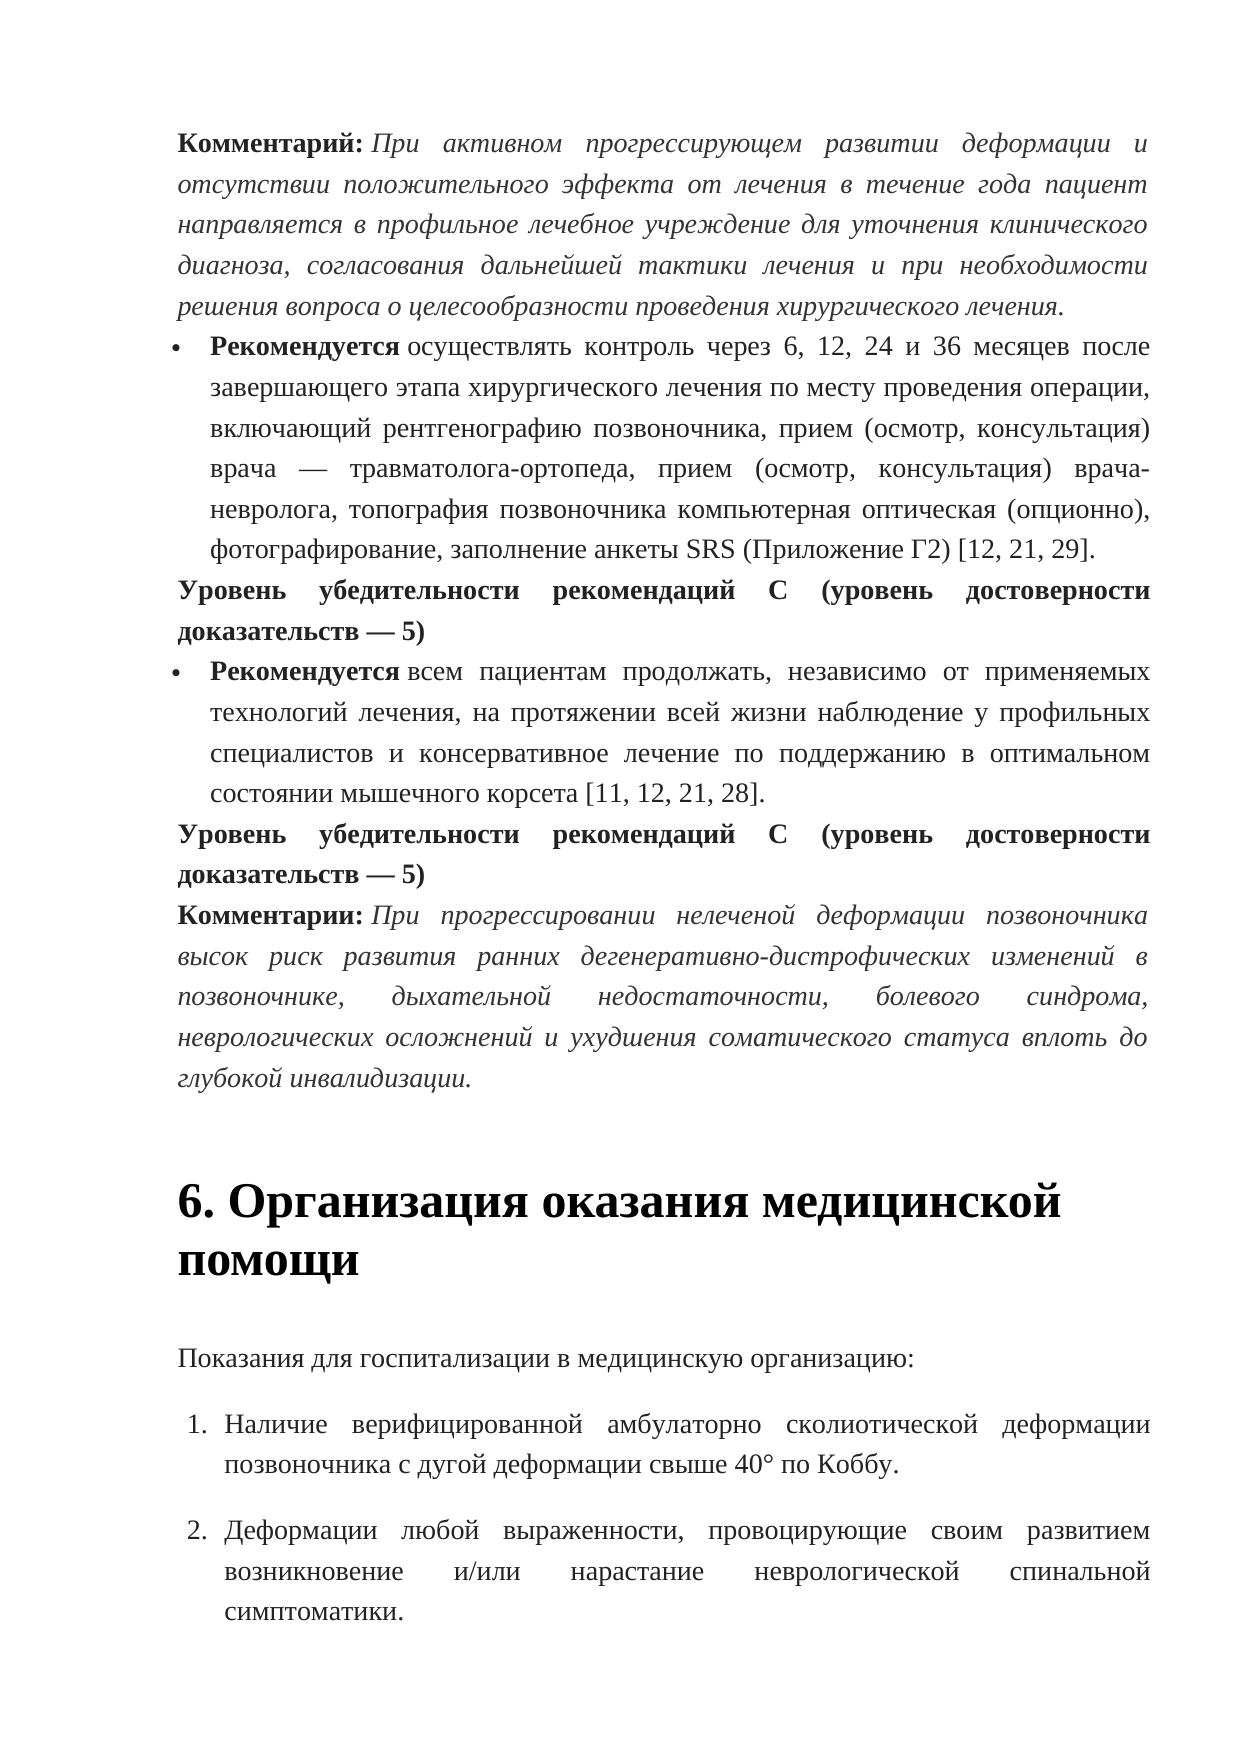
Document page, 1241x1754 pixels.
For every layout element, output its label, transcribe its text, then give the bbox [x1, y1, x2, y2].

text Уровень убедительности рекомендаций С (уровень достоверности доказательств — 5) [177, 565, 1152, 646]
text Комментарии: При прогрессировании нелеченой деформации позвоночника высок риск развития ранних дегенеративно-дистрофических изменений в позвоночнике, дыхательной недостаточности, болевого синдрома, неврологических осложнений и ухудшения соматического статуса вплоть до глубокой инвалидизации. [177, 890, 1152, 1093]
text Уровень убедительности рекомендаций С (уровень достоверности доказательств — 5) [177, 809, 1152, 890]
list Деформации любой выраженности, провоцирующие своим развитием возникновение и/или нарастание неврологической спинальной симптоматики. [187, 1505, 1152, 1627]
list Наличие верифицированной амбулаторно сколиотической деформации позвоночника с дугой деформации свыше 40° по Коббу. [187, 1399, 1152, 1480]
text Комментарий: При активном прогрессирующем развитии деформации и отсутствии положительного эффекта от лечения в течение года пациент направляется в профильное лечебное учреждение для уточнения клинического диагноза, согласования дальнейшей тактики лечения и при необходимости решения вопроса о целесообразности проведения хирургического лечения. [177, 118, 1152, 321]
list Рекомендуется всем пациентам продолжать, независимо от применяемых технологий лечения, на протяжении всей жизни наблюдение у профильных специалистов и консервативное лечение по поддержанию в оптимальном состоянии мышечного корсета [11, 12, 21, 28]. [172, 646, 1152, 809]
text Показания для госпитализации в медицинскую организацию: [177, 1333, 1152, 1374]
list Рекомендуется осуществлять контроль через 6, 12, 24 и 36 месяцев после завершающего этапа хирургического лечения по месту проведения операции, включающий рентгенографию позвоночника, прием (осмотр, консультация) врача — травматолога-ортопеда, прием (осмотр, консультация) врача-невролога, топография позвоночника компьютерная оптическая (опционно), фотографирование, заполнение анкеты SRS (Приложение Г2) [12, 21, 29]. [172, 321, 1152, 565]
text 6. Организация оказания медицинской помощи [177, 1171, 1152, 1286]
